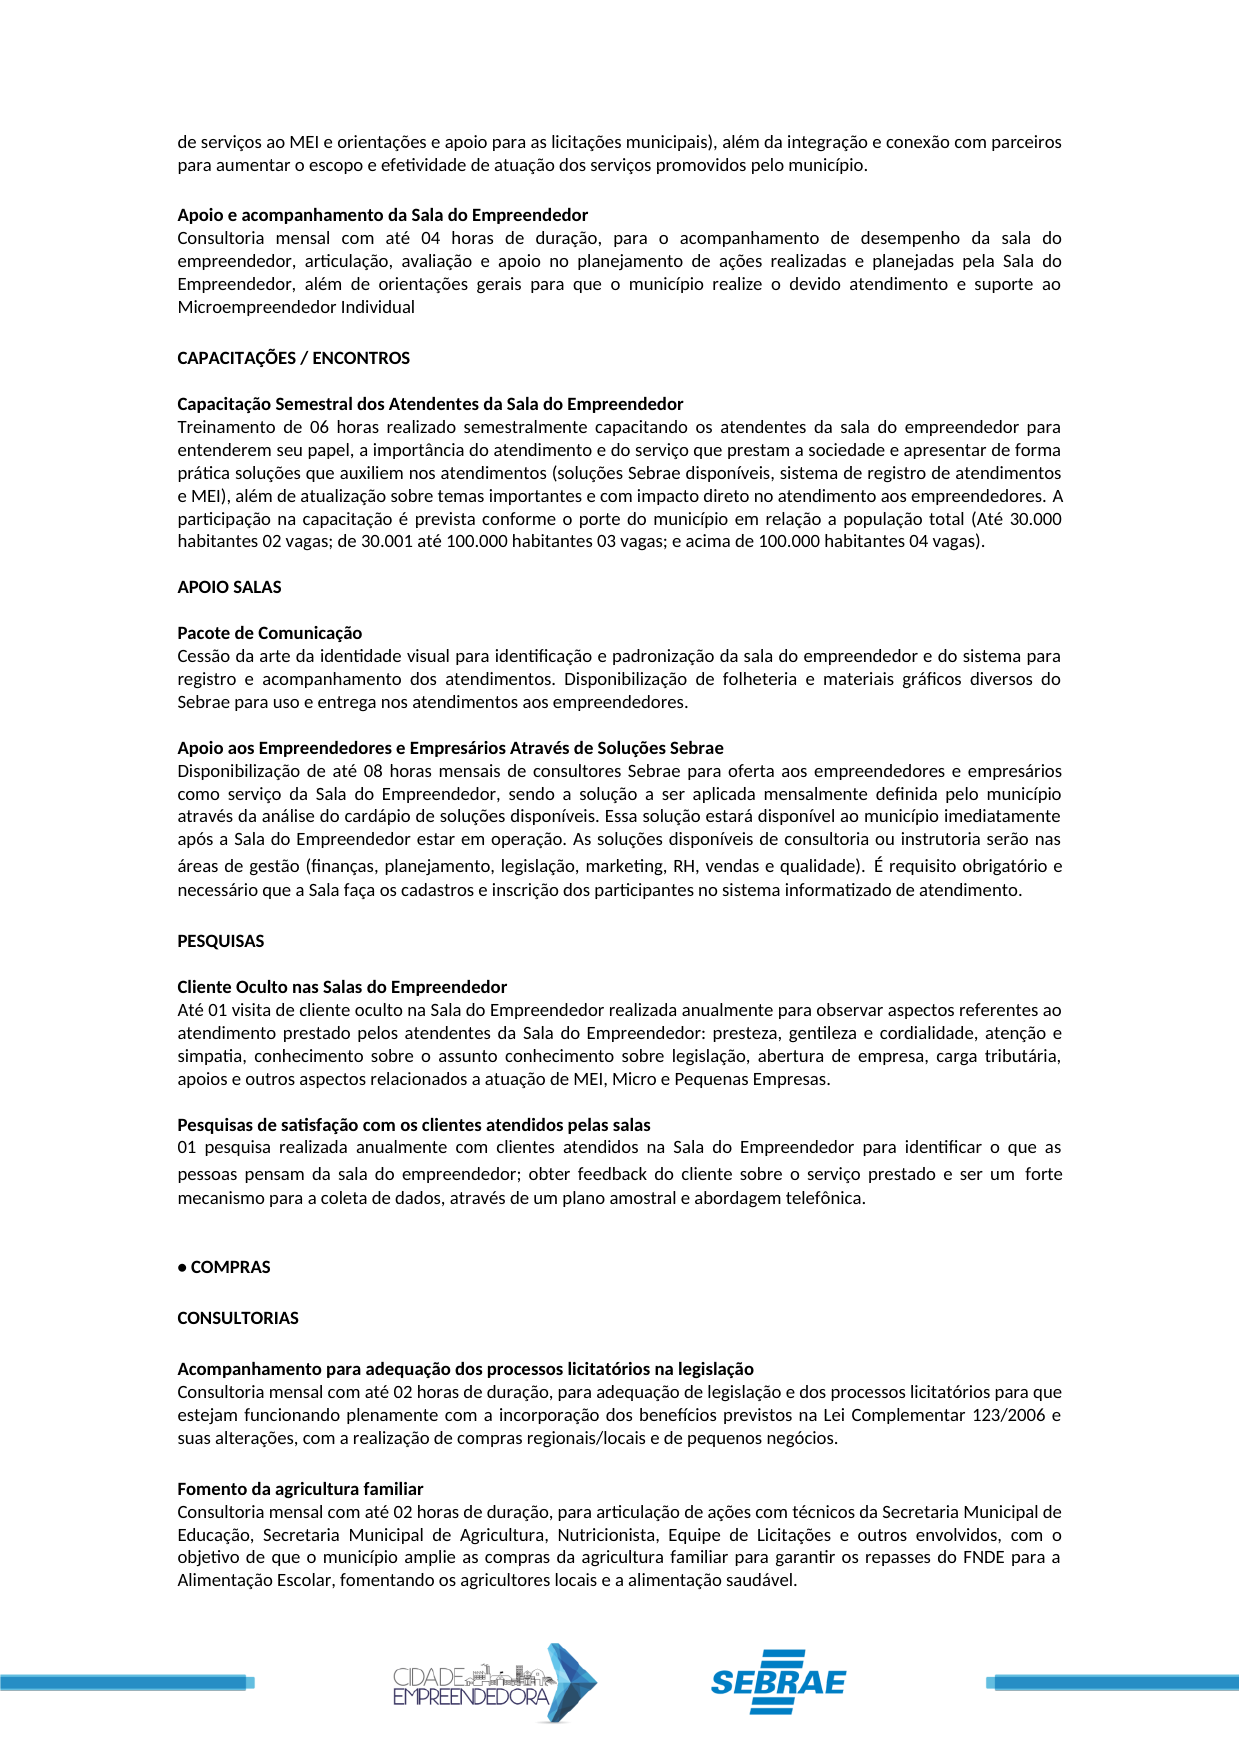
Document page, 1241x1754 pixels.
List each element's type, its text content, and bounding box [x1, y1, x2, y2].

text CONSULTORIAS [177, 1306, 1063, 1329]
text Consultoria mensal com até 02 horas de duração, para adequação de legislação e dos processos licitatórios para que estejam funcionando plenamente com a incorporação dos benefícios previstos na Lei Complementar 123/2006 e suas alterações, com a realização de compras regionais/locais e de pequenos negócios. [177, 1380, 1063, 1449]
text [177, 130, 1063, 176]
text Disponibilização de até 08 horas mensais de consultores Sebrae para oferta aos empreendedores e empresários como serviço da Sala do Empreendedor, sendo a solução a ser aplicada mensalmente definida pelo município através da análise do cardápio de soluções disponíveis. Essa solução estará disponível ao município imediatamente após a Sala do Empreendedor estar em operação. As soluções disponíveis de consultoria ou instrutoria serão nas áreas de gestão (finanças, planejamento, legislação, marketing, RH, vendas e qualidade). É requisito obrigatório e necessário que a Sala faça os cadastros e inscrição dos participantes no sistema informatizado de atendimento. [177, 759, 1063, 901]
text Pacote de Comunicação [177, 621, 1063, 644]
text Acompanhamento para adequação dos processos licitatórios na legislação [177, 1357, 1063, 1380]
text Capacitação Semestral dos Atendentes da Sala do Empreendedor [177, 392, 1063, 415]
text • COMPRAS [177, 1255, 1063, 1278]
text Até 01 visita de cliente oculto na Sala do Empreendedor realizada anualmente para observar aspectos referentes ao atendimento prestado pelos atendentes da Sala do Empreendedor: presteza, gentileza e cordialidade, atenção e simpatia, conhecimento sobre o assunto conhecimento sobre legislação, abertura de empresa, carga tributária, apoios e outros aspectos relacionados a atuação de MEI, Micro e Pequenas Empresas. [177, 998, 1063, 1090]
text Cessão da arte da identidade visual para identificação e padronização da sala do empreendedor e do sistema para registro e acompanhamento dos atendimentos. Disponibilização de folheteria e materiais gráficos diversos do Sebrae para uso e entrega nos atendimentos aos empreendedores. [177, 644, 1063, 713]
text Consultoria mensal com até 02 horas de duração, para articulação de ações com técnicos da Secretaria Municipal de Educação, Secretaria Municipal de Agricultura, Nutricionista, Equipe de Licitações e outros envolvidos, com o objetivo de que o município amplie as compras da agricultura familiar para garantir os repasses do FNDE para a Alimentação Escolar, fomentando os agricultores locais e a alimentação saudável. [177, 1500, 1063, 1591]
text Fomento da agricultura familiar [177, 1477, 1063, 1500]
text Pesquisas de satisfação com os clientes atendidos pelas salas [177, 1113, 1063, 1136]
text CAPACITAÇÕES / ENCONTROS [177, 346, 1063, 369]
text PESQUISAS [177, 929, 1063, 952]
picture [0, 0, 1239, 1753]
text Consultoria mensal com até 04 horas de duração, para o acompanhamento de desempenho da sala do empreendedor, articulação, avaliação e apoio no planejamento de ações realizadas e planejadas pela Sala do Empreendedor, além de orientações gerais para que o município realize o devido atendimento e suporte ao Microempreendedor Individual [177, 227, 1063, 318]
text 01 pesquisa realizada anualmente com clientes atendidos na Sala do Empreendedor para identificar o que as pessoas pensam da sala do empreendedor; obter feedback do cliente sobre o serviço prestado e ser um forte mecanismo para a coleta de dados, através de um plano amostral e abordagem telefônica. [177, 1136, 1063, 1209]
text Cliente Oculto nas Salas do Empreendedor [177, 975, 1063, 998]
text APOIO SALAS [177, 575, 1063, 598]
text Apoio e acompanhamento da Sala do Empreendedor [177, 204, 1063, 227]
text Apoio aos Empreendedores e Empresários Através de Soluções Sebrae [177, 736, 1063, 759]
text Treinamento de 06 horas realizado semestralmente capacitando os atendentes da sala do empreendedor para entenderem seu papel, a importância do atendimento e do serviço que prestam a sociedade e apresentar de forma prática soluções que auxiliem nos atendimentos (soluções Sebrae disponíveis, sistema de registro de atendimentos e MEI), além de atualização sobre temas importantes e com impacto direto no atendimento aos empreendedores. A participação na capacitação é prevista conforme o porte do município em relação a população total (Até 30.000 habitantes 02 vagas; de 30.001 até 100.000 habitantes 03 vagas; e acima de 100.000 habitantes 04 vagas). [177, 415, 1063, 552]
